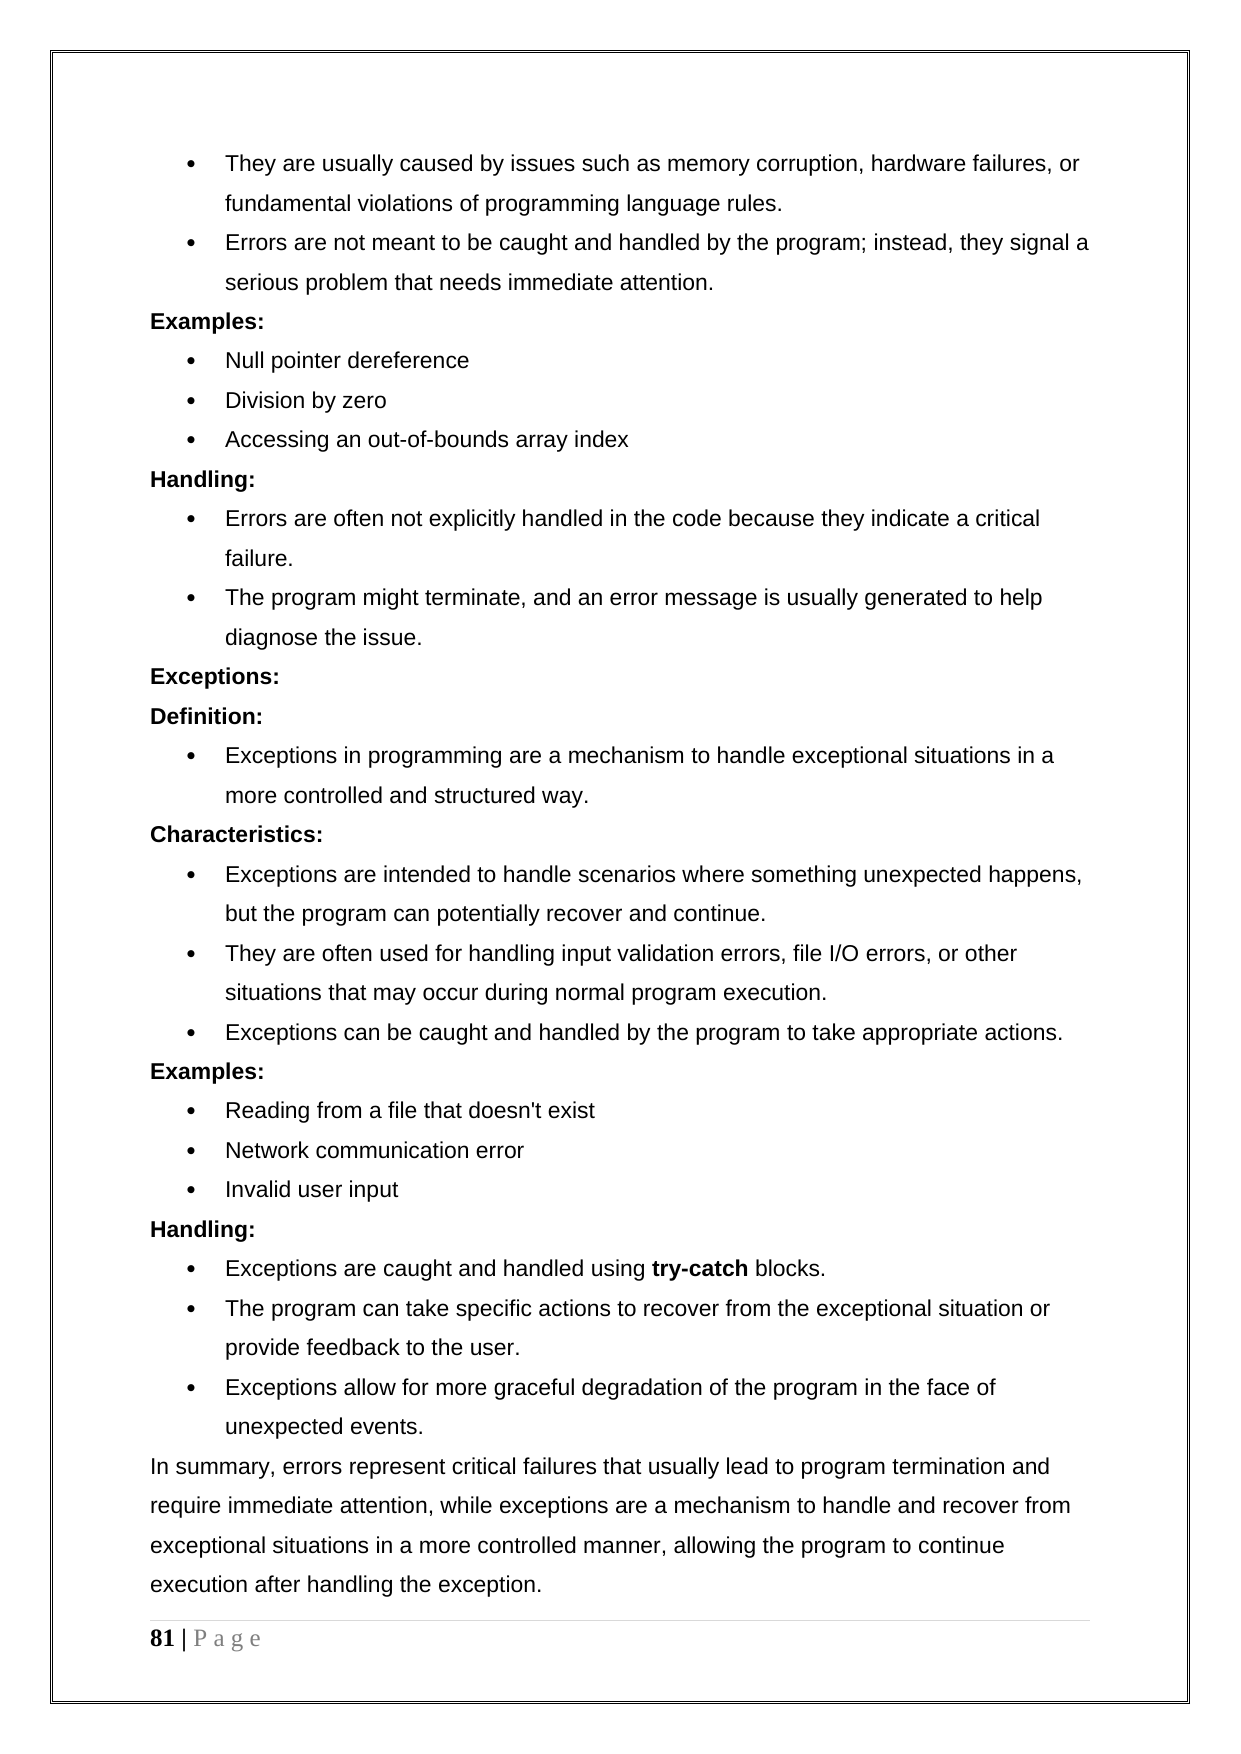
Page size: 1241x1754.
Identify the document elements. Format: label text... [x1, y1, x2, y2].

list Exceptions allow for more graceful degradation of the program in the face of unexpected events. [187, 1374, 1090, 1440]
list They are often used for handling input validation errors, file I/O errors, or other situations that may occur during normal program execution. [187, 939, 1090, 1005]
list Network communication error [187, 1137, 1090, 1163]
list They are usually caused by issues such as memory corruption, hardware failures, or fundamental violations of programming language rules. [187, 150, 1090, 216]
text Definition: [150, 703, 1090, 729]
list Null pointer dereference [187, 347, 1090, 374]
list Exceptions are caught and handled using try-catch blocks. [187, 1255, 1090, 1282]
list Errors are not meant to be caught and handled by the program; instead, they signal a serious problem that needs immediate attention. [187, 229, 1090, 295]
text In summary, errors represent critical failures that usually lead to program termination and require immediate attention, while exceptions are a mechanism to handle and recover from exceptional situations in a more controlled manner, allowing the program to continue execution after handling the exception. [150, 1453, 1090, 1598]
list Exceptions in programming are a mechanism to handle exceptional situations in a more controlled and structured way. [187, 742, 1090, 808]
text Characteristics: [150, 821, 1090, 847]
list Errors are often not explicitly handled in the code because they indicate a critical failure. [187, 505, 1090, 571]
list Invalid user input [187, 1176, 1090, 1203]
list Division by zero [187, 387, 1090, 413]
text Examples: [150, 308, 1090, 334]
text Exceptions: [150, 663, 1090, 689]
list Reading from a file that doesn't exist [187, 1097, 1090, 1124]
list Exceptions can be caught and handled by the program to take appropriate actions. [187, 1018, 1090, 1045]
text Handling: [150, 466, 1090, 492]
list The program might terminate, and an error message is usually generated to help diagnose the issue. [187, 584, 1090, 650]
list Exceptions are intended to handle scenarios where something unexpected happens, but the program can potentially recover and continue. [187, 861, 1090, 926]
list Accessing an out-of-bounds array index [187, 426, 1090, 453]
text Handling: [150, 1216, 1090, 1242]
list The program can take specific actions to recover from the exceptional situation or provide feedback to the user. [187, 1295, 1090, 1361]
text Examples: [150, 1058, 1090, 1084]
